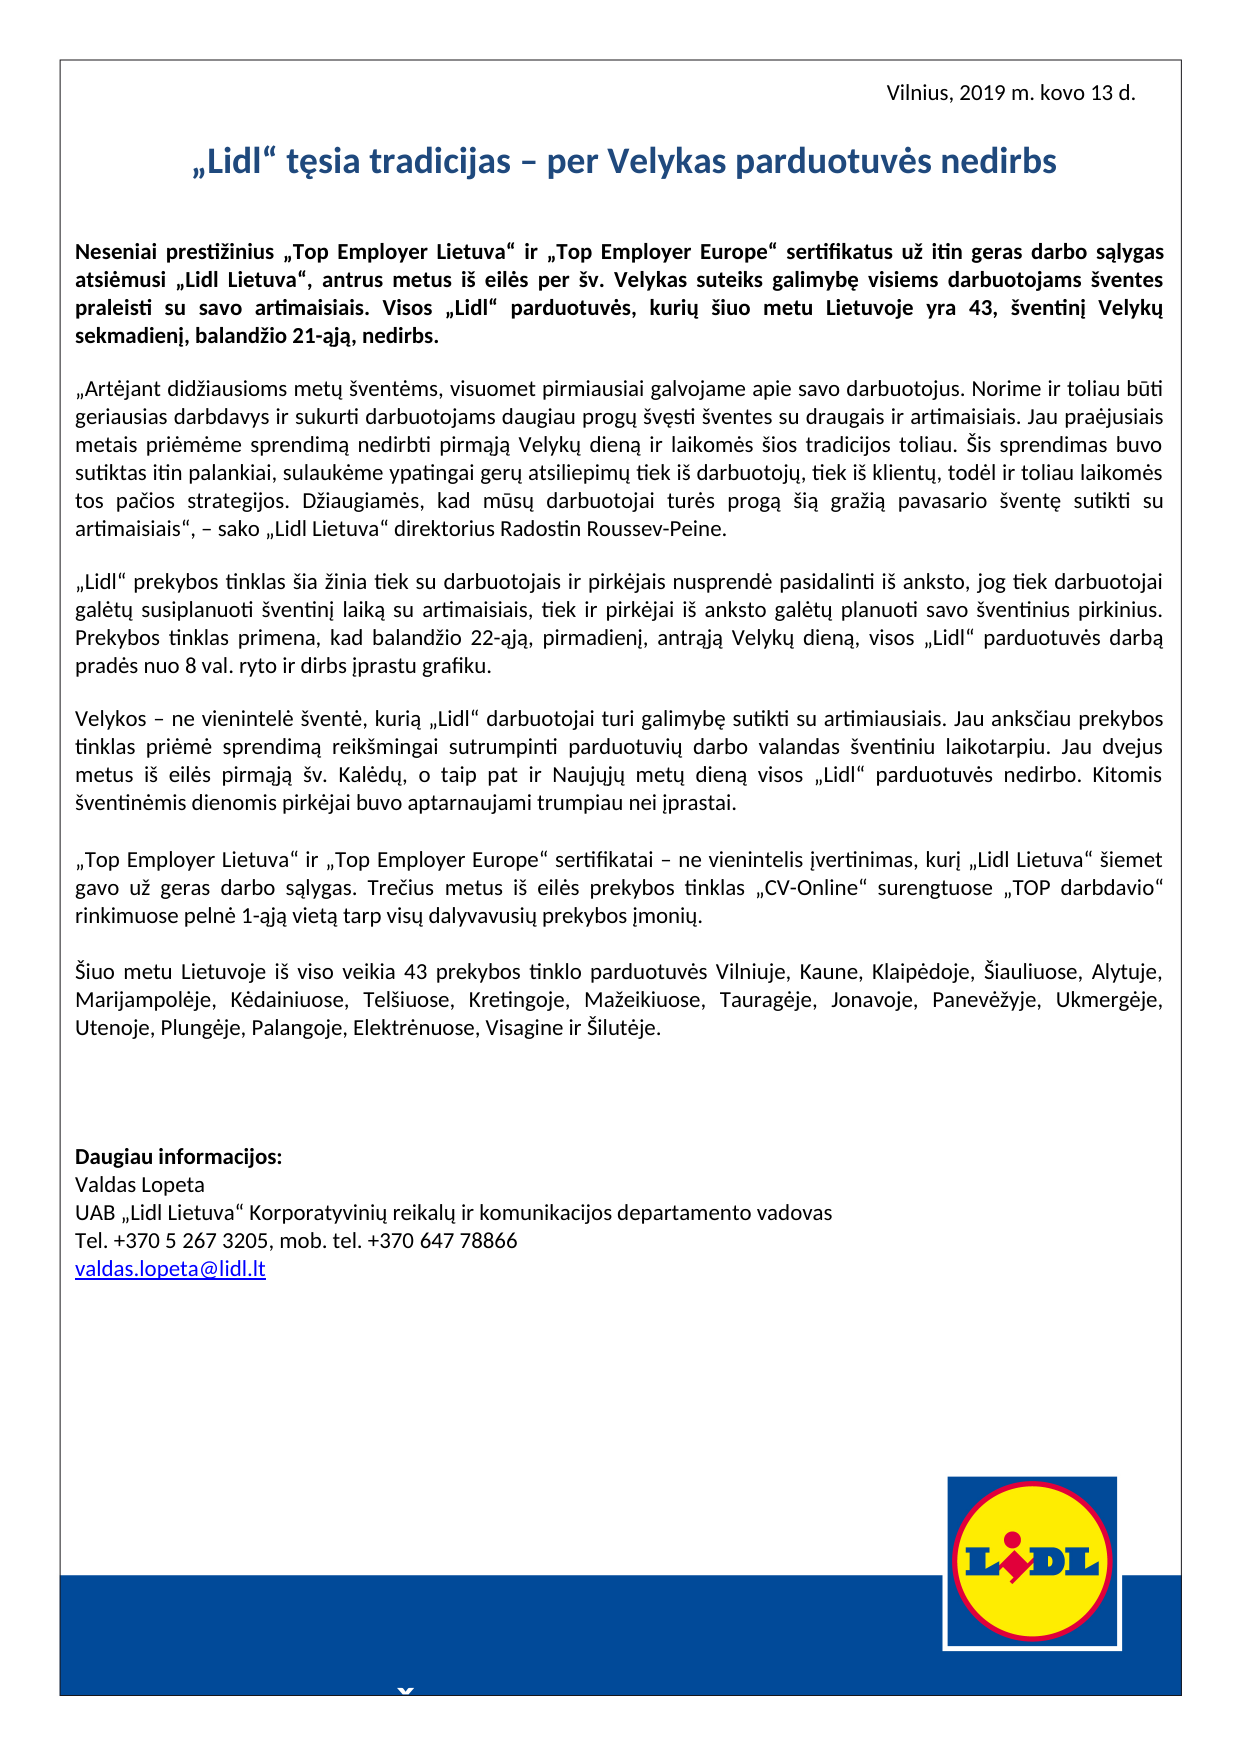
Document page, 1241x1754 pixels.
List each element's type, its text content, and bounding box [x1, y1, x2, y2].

subtitle „Lidl“ prekybos tinklas šia žinia tiek su darbuotojais ir pirkėjais nusprendė pasidalinti iš anksto, jog tiek darbuotojai galėtų susiplanuoti šventinį laiką su artimaisiais, tiek ir pirkėjai iš anksto galėtų planuoti savo šventinius pirkinius. Prekybos tinklas primena, kad balandžio 22-ąją, pirmadienį, antrąją Velykų dieną, visos „Lidl“ parduotuvės darbą pradės nuo 8 val. ryto ir dirbs įprastu grafiku. [75, 567, 1165, 679]
subtitle „Artėjant didžiausioms metų šventėms, visuomet pirmiausiai galvojame apie savo darbuotojus. Norime ir toliau būti geriausias darbdavys ir sukurti darbuotojams daugiau progų švęsti šventes su draugais ir artimaisiais. Jau praėjusiais metais priėmėme sprendimą nedirbti pirmąją Velykų dieną ir laikomės šios tradicijos toliau. Šis sprendimas buvo sutiktas itin palankiai, sulaukėme ypatingai gerų atsiliepimų tiek iš darbuotojų, tiek iš klientų, todėl ir toliau laikomės tos pačios strategijos. Džiaugiamės, kad mūsų darbuotojai turės progą šią gražią pavasario šventę sutikti su artimaisiais“, – sako „Lidl Lietuva“ direktorius Radostin Roussev-Peine. [75, 374, 1165, 542]
text Šiuo metu Lietuvoje iš viso veikia 43 prekybos tinklo parduotuvės Vilniuje, Kaune, Klaipėdoje, Šiauliuose, Alytuje, Marijampolėje, Kėdainiuose, Telšiuose, Kretingoje, Mažeikiuose, Tauragėje, Jonavoje, Panevėžyje, Ukmergėje, Utenoje, Plungėje, Palangoje, Elektrėnuose, Visagine ir Šilutėje. [75, 957, 1165, 1041]
text Velykos – ne vienintelė šventė, kurią „Lidl“ darbuotojai turi galimybę sutikti su artimiausiais. Jau anksčiau prekybos tinklas priėmė sprendimą reikšmingai sutrumpinti parduotuvių darbo valandas šventiniu laikotarpiu. Jau dvejus metus iš eilės pirmąją šv. Kalėdų, o taip pat ir Naujųjų metų dieną visos „Lidl“ parduotuvės nedirbo. Kitomis šventinėmis dienomis pirkėjai buvo aptarnaujami trumpiau nei įprastai. [75, 704, 1165, 816]
text Vilnius, 2019 m. kovo 13 d. [94, 75, 1136, 106]
text valdas.lopeta@lidl.lt [75, 1254, 1165, 1282]
text Daugiau informacijos: [75, 1142, 1165, 1170]
text UAB „Lidl Lietuva“ Korporatyvinių reikalų ir komunikacijos departamento vadovas [75, 1198, 1165, 1226]
text Valdas Lopeta [75, 1170, 1165, 1198]
text Tel. +370 5 267 3205, mob. tel. +370 647 78866 [75, 1226, 1165, 1254]
subtitle „Lidl“ tęsia tradicijas – per Velykas parduotuvės nedirbs [75, 137, 1165, 183]
picture [0, 0, 1241, 1754]
text „Top Employer Lietuva“ ir „Top Employer Europe“ sertifikatai – ne vienintelis įvertinimas, kurį „Lidl Lietuva“ šiemet gavo už geras darbo sąlygas. Trečius metus iš eilės prekybos tinklas „CV-Online“ surengtuose „TOP darbdavio“ rinkimuose pelnė 1-ąją vietą tarp visų dalyvavusių prekybos įmonių. [75, 845, 1165, 929]
subtitle Neseniai prestižinius „Top Employer Lietuva“ ir „Top Employer Europe“ sertifikatus už itin geras darbo sąlygas atsiėmusi „Lidl Lietuva“, antrus metus iš eilės per šv. Velykas suteiks galimybę visiems darbuotojams šventes praleisti su savo artimaisiais. Visos „Lidl“ parduotuvės, kurių šiuo metu Lietuvoje yra 43, šventinį Velykų sekmadienį, balandžio 21-ąją, nedirbs. [75, 237, 1165, 349]
